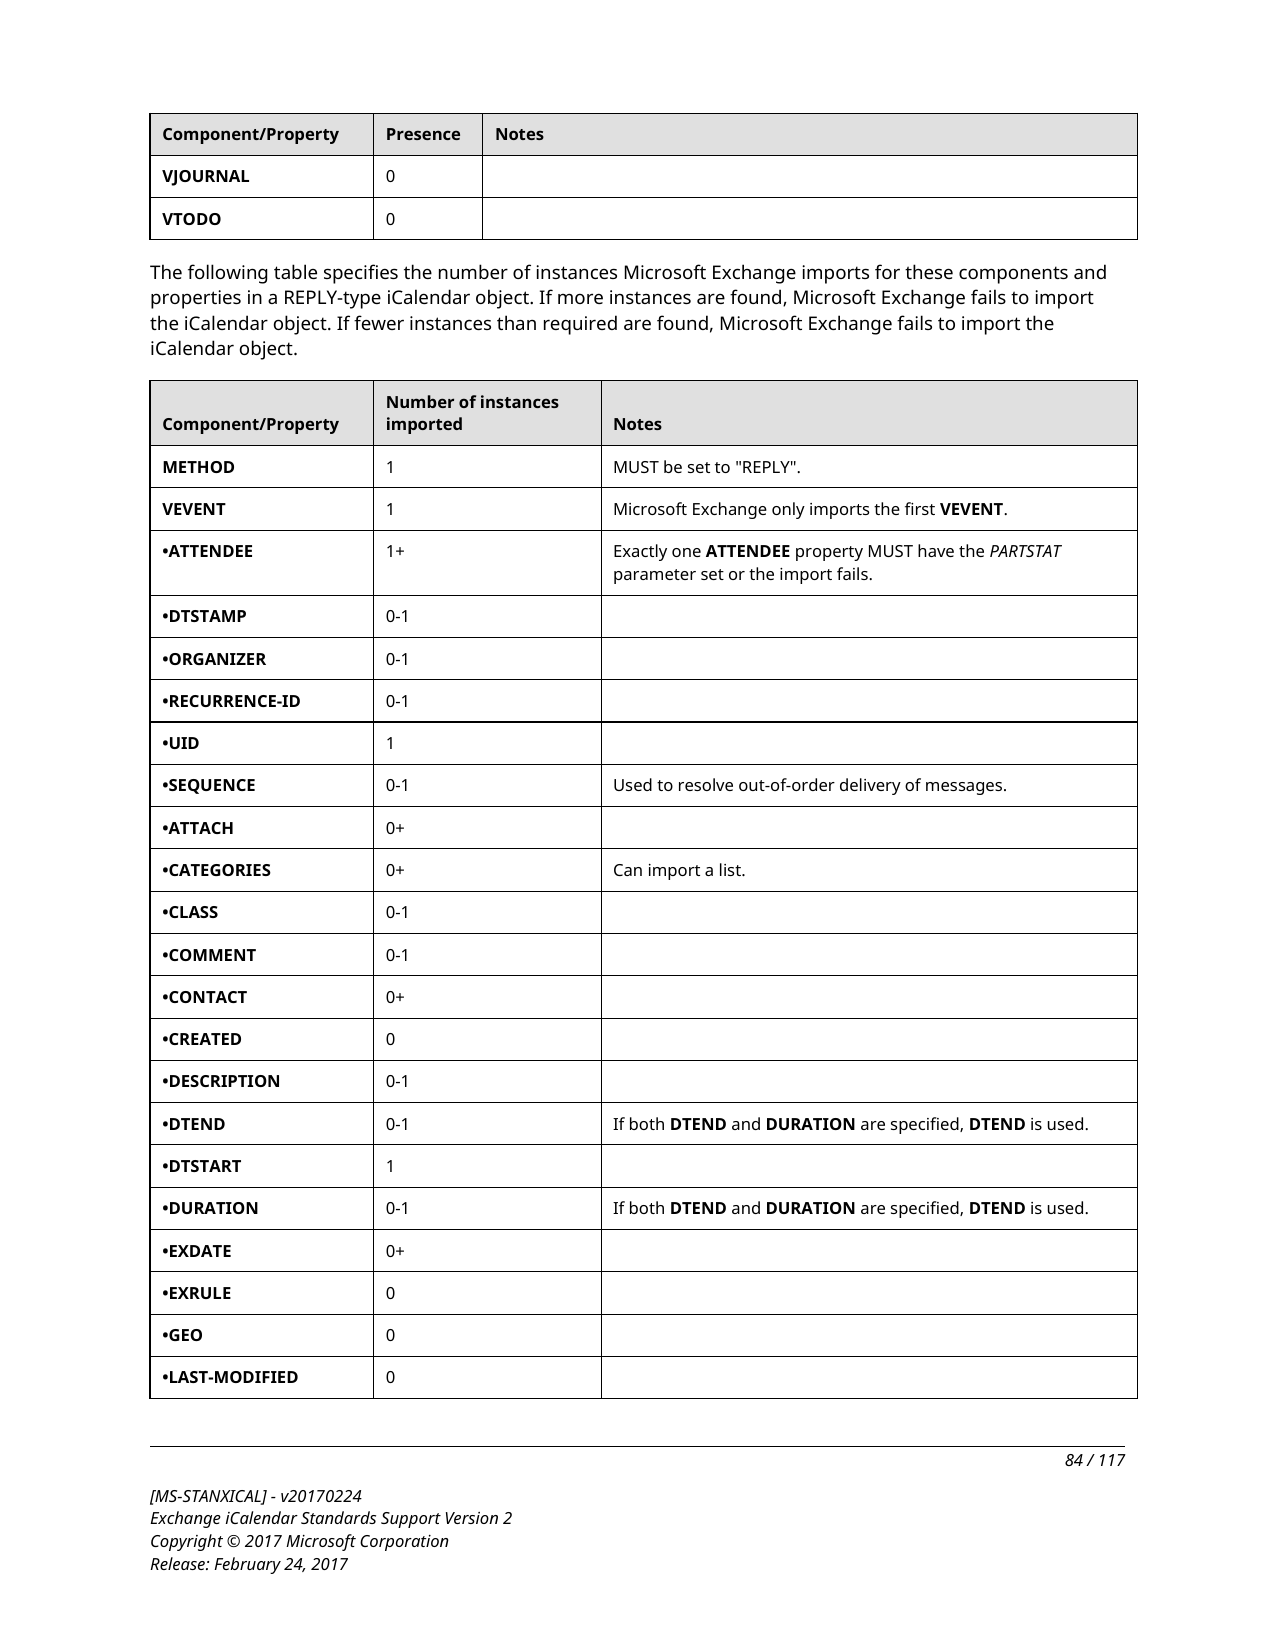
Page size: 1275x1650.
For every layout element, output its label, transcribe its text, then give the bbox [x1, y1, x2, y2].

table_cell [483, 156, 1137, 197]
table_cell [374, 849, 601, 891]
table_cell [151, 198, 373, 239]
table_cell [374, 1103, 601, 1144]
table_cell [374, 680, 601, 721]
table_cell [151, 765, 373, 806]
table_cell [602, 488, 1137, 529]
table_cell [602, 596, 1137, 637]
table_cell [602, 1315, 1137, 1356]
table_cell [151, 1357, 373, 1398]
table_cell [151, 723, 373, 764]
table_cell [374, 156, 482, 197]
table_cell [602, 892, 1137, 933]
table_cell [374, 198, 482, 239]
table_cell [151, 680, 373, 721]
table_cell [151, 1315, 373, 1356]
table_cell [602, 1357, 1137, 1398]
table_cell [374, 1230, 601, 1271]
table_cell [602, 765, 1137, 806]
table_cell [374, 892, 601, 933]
text The following table specifies the number of instances Microsoft Exchange imports for these components and properties in a REPLY-type iCalendar object. If more instances are found, Microsoft Exchange fails to import the iCalendar object. If fewer instances than required are found, Microsoft Exchange fails to import the iCalendar object. [150, 259, 1125, 361]
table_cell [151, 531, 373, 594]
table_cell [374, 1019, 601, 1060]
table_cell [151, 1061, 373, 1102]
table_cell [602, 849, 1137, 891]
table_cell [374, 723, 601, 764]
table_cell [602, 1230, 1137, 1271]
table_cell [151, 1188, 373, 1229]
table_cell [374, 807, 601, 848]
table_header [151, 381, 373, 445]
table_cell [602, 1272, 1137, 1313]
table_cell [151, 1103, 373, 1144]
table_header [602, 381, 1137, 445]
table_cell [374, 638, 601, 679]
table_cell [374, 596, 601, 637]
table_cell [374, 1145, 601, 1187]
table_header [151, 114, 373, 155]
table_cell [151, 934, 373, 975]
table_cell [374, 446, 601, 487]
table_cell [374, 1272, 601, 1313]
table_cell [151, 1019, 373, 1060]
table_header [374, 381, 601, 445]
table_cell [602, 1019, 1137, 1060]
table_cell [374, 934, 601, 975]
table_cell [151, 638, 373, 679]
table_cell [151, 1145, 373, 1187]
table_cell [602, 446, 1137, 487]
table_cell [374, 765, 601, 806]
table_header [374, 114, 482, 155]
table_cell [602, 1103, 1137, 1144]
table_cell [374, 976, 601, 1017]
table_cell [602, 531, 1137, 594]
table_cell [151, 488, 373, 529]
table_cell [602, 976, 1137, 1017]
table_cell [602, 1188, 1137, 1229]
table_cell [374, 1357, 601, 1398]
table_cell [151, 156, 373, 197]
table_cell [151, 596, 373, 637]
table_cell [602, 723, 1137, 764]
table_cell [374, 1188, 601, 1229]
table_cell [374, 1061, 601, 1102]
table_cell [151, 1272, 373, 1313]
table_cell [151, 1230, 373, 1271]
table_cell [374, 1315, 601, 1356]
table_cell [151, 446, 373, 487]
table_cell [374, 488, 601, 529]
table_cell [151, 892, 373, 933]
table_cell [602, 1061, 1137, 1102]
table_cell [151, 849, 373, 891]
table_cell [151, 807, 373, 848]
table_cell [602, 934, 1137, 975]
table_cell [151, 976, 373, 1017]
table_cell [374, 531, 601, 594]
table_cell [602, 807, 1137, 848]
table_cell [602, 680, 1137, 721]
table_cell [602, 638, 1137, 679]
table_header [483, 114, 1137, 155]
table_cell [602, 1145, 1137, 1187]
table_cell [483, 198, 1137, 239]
